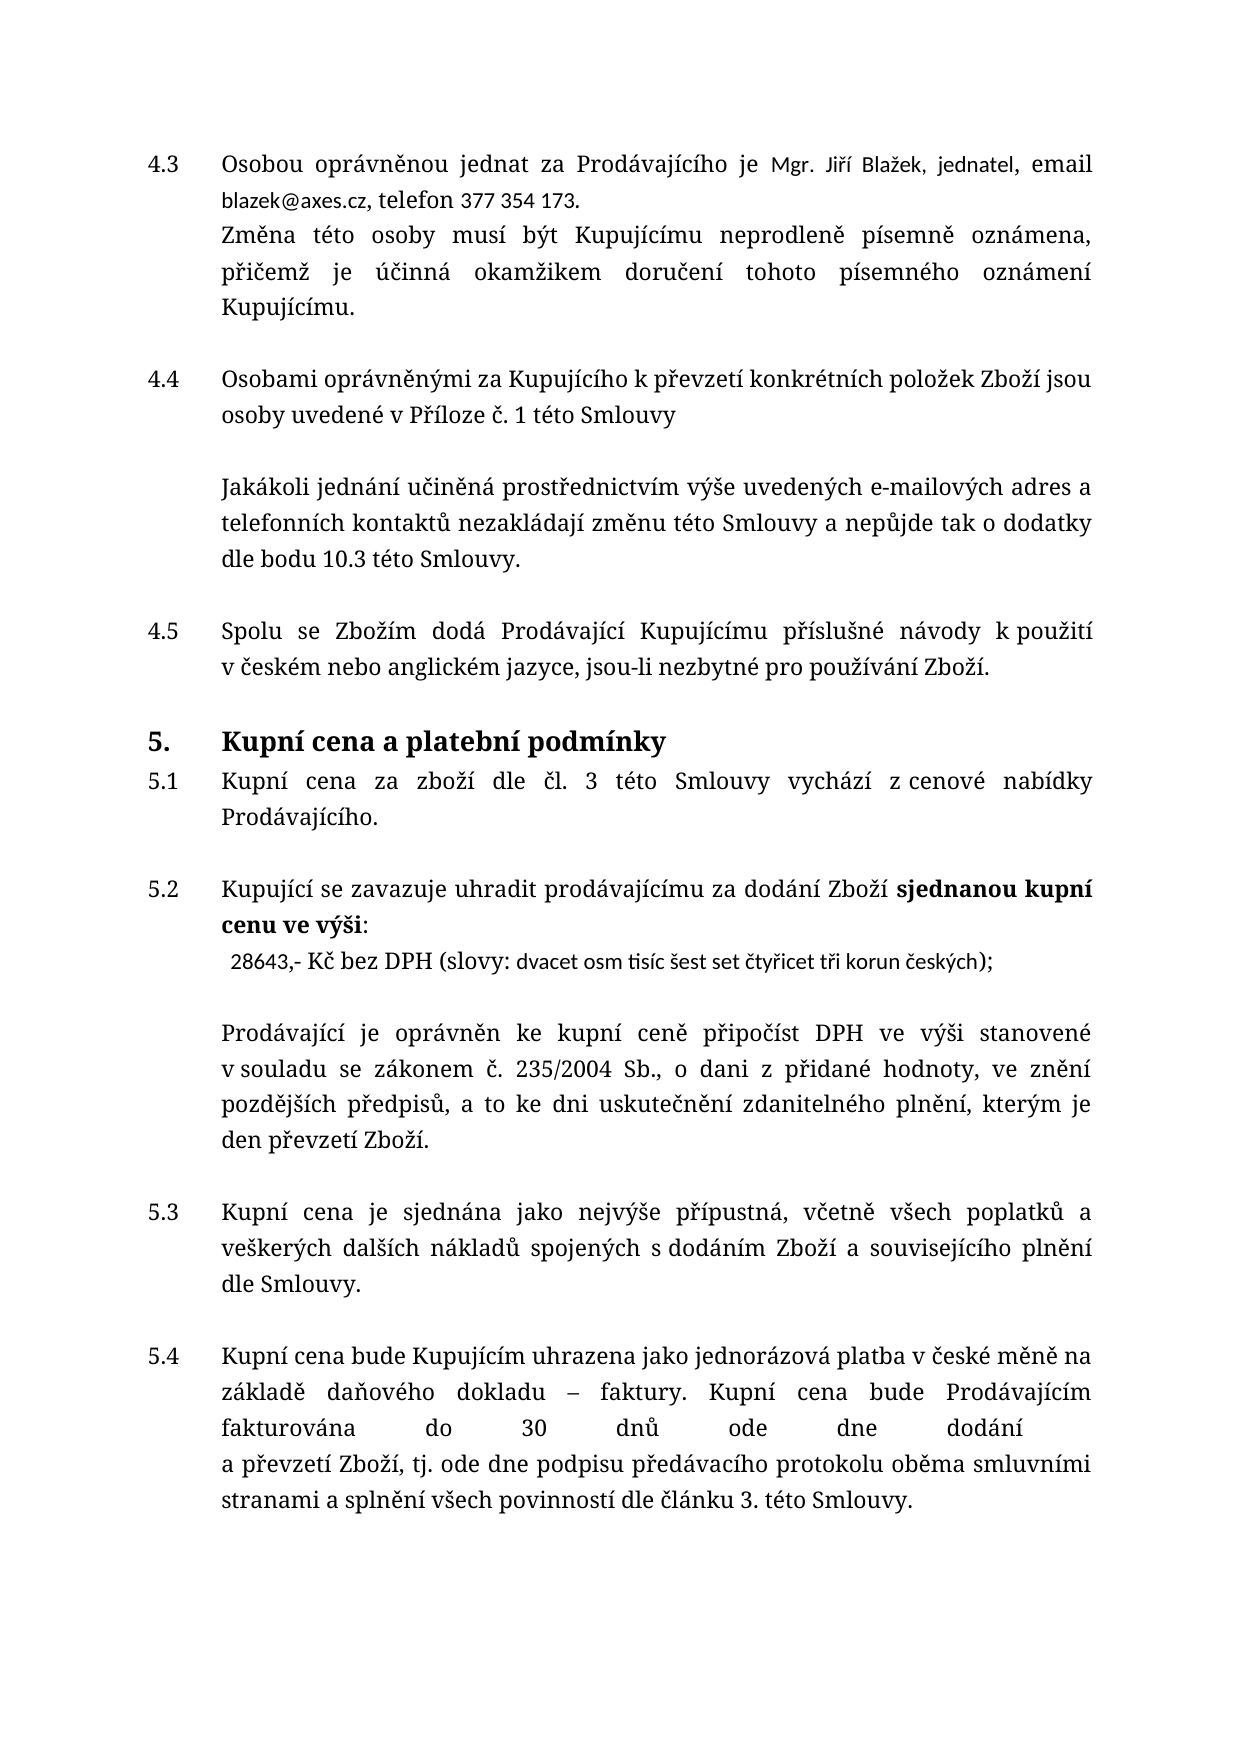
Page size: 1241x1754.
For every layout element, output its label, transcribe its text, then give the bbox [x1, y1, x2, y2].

text 5.3 Kupní cena je sjednána jako nejvýše přípustná, včetně všech poplatků a veškerých dalších nákladů spojených s dodáním Zboží a souvisejícího plnění dle Smlouvy. [148, 1196, 1093, 1299]
text 5.2 Kupující se zavazuje uhradit prodávajícímu za dodání Zboží sjednanou kupní cenu ve výši: [148, 873, 1093, 940]
text 4.3 Osobou oprávněnou jednat za Prodávajícího je Mgr. Jiří Blažek, jednatel, email blazek@axes.cz, telefon 377 354 173. [148, 148, 1093, 215]
text 5. Kupní cena a platební podmínky [148, 723, 1093, 759]
text 5.4 Kupní cena bude Kupujícím uhrazena jako jednorázová platba v české měně na základě daňového dokladu – faktury. Kupní cena bude Prodávajícím fakturována do 30 dnů ode dne dodání a převzetí Zboží, tj. ode dne podpisu předávacího protokolu oběma smluvními stranami a splnění všech povinností dle článku 3. této Smlouvy. [148, 1340, 1093, 1515]
text 4.4 Osobami oprávněnými za Kupujícího k převzetí konkrétních položek Zboží jsou osoby uvedené v Příloze č. 1 této Smlouvy [148, 363, 1093, 430]
text Změna této osoby musí být Kupujícímu neprodleně písemně oznámena, přičemž je účinná okamžikem doručení tohoto písemného oznámení Kupujícímu. [148, 219, 1093, 323]
text 5.1 Kupní cena za zboží dle čl. 3 této Smlouvy vychází z cenové nabídky Prodávajícího. [148, 765, 1093, 832]
text Jakákoli jednání učiněná prostřednictvím výše uvedených e-mailových adres a telefonních kontaktů nezakládají změnu této Smlouvy a nepůjde tak o dodatky dle bodu 10.3 této Smlouvy. [221, 471, 1093, 574]
text 4.5 Spolu se Zbožím dodá Prodávající Kupujícímu příslušné návody k použití v českém nebo anglickém jazyce, jsou-li nezbytné pro používání Zboží. [148, 615, 1093, 682]
text Prodávající je oprávněn ke kupní ceně připočíst DPH ve výši stanovené v souladu se zákonem č. 235/2004 Sb., o dani z přidané hodnoty, ve znění pozdějších předpisů, a to ke dni uskutečnění zdanitelného plnění, kterým je den převzetí Zboží. [221, 1017, 1093, 1156]
list 28643,- Kč bez DPH (slovy: dvacet osm tisíc šest set čtyřicet tři korun českých); [230, 945, 1093, 976]
